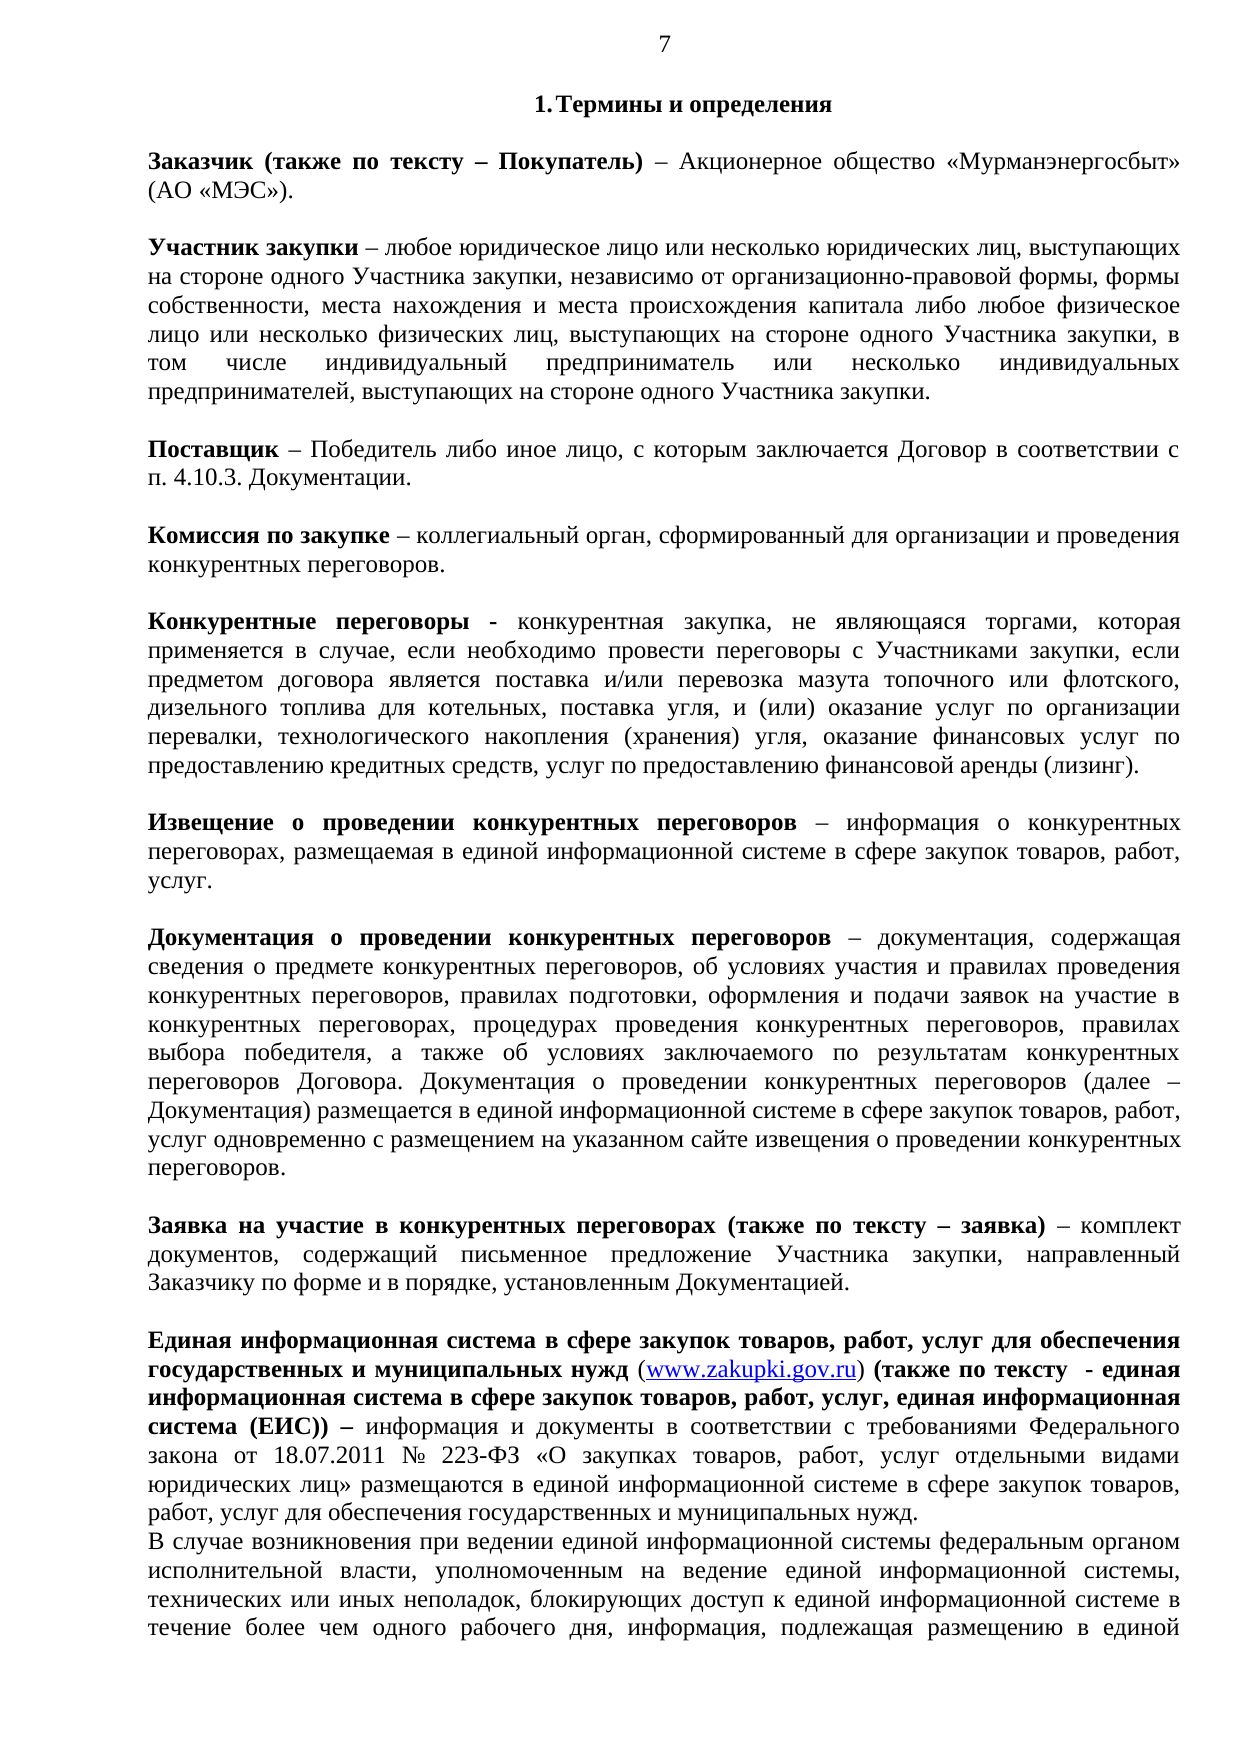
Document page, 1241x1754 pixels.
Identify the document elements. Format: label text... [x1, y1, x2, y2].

list Термины и определения [185, 89, 1181, 117]
text Конкурентные переговоры - конкурентная закупка, не являющаяся торгами, которая применяется в случае, если необходимо провести переговоры с Участниками закупки, если предметом договора является поставка и/или перевозка мазута топочного или флотского, дизельного топлива для котельных, поставка угля, и (или) оказание услуг по организации перевалки, технологического накопления (хранения) угля, оказание финансовых услуг по предоставлению кредитных средств, услуг по предоставлению финансовой аренды (лизинг). [148, 606, 1181, 779]
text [148, 1526, 1181, 1641]
text Документация о проведении конкурентных переговоров – документация, содержащая сведения о предмете конкурентных переговоров, об условиях участия и правилах проведения конкурентных переговоров, правилах подготовки, оформления и подачи заявок на участие в конкурентных переговорах, процедурах проведения конкурентных переговоров, правилах выбора победителя, а также об условиях заключаемого по результатам конкурентных переговоров Договора. Документация о проведении конкурентных переговоров (далее – Документация) размещается в единой информационной системе в сфере закупок товаров, работ, услуг одновременно с размещением на указанном сайте извещения о проведении конкурентных переговоров. [148, 922, 1181, 1181]
text Заказчик (также по тексту – Покупатель) – Акционерное общество «Мурманэнергосбыт» (АО «МЭС»). [148, 146, 1181, 204]
text Заявка на участие в конкурентных переговорах (также по тексту – заявка) – комплект документов, содержащий письменное предложение Участника закупки, направленный Заказчику по форме и в порядке, установленным Документацией. [148, 1210, 1181, 1296]
text Поставщик – Победитель либо иное лицо, с которым заключается Договор в соответствии с п. 4.10.3. Документации. [148, 434, 1181, 491]
text Единая информационная система в сфере закупок товаров, работ, услуг для обеспечения государственных и муниципальных нужд (www.zakupki.gov.ru) (также по тексту - единая информационная система в сфере закупок товаров, работ, услуг, единая информационная система (ЕИС)) – информация и документы в соответствии с требованиями Федерального закона от 18.07.2011 № 223-ФЗ «О закупках товаров, работ, услуг отдельными видами юридических лиц» размещаются в единой информационной системе в сфере закупок товаров, работ, услуг для обеспечения государственных и муниципальных нужд. [148, 1325, 1181, 1526]
text Участник закупки – любое юридическое лицо или несколько юридических лиц, выступающих на стороне одного Участника закупки, независимо от организационно-правовой формы, формы собственности, места нахождения и места происхождения капитала либо любое физическое лицо или несколько физических лиц, выступающих на стороне одного Участника закупки, в том числе индивидуальный предприниматель или несколько индивидуальных предпринимателей, выступающих на стороне одного Участника закупки. [148, 232, 1181, 405]
text Комиссия по закупке – коллегиальный орган, сформированный для организации и проведения конкурентных переговоров. [148, 520, 1181, 577]
text Извещение о проведении конкурентных переговоров – информация о конкурентных переговорах, размещаемая в единой информационной системе в сфере закупок товаров, работ, услуг. [148, 807, 1181, 894]
